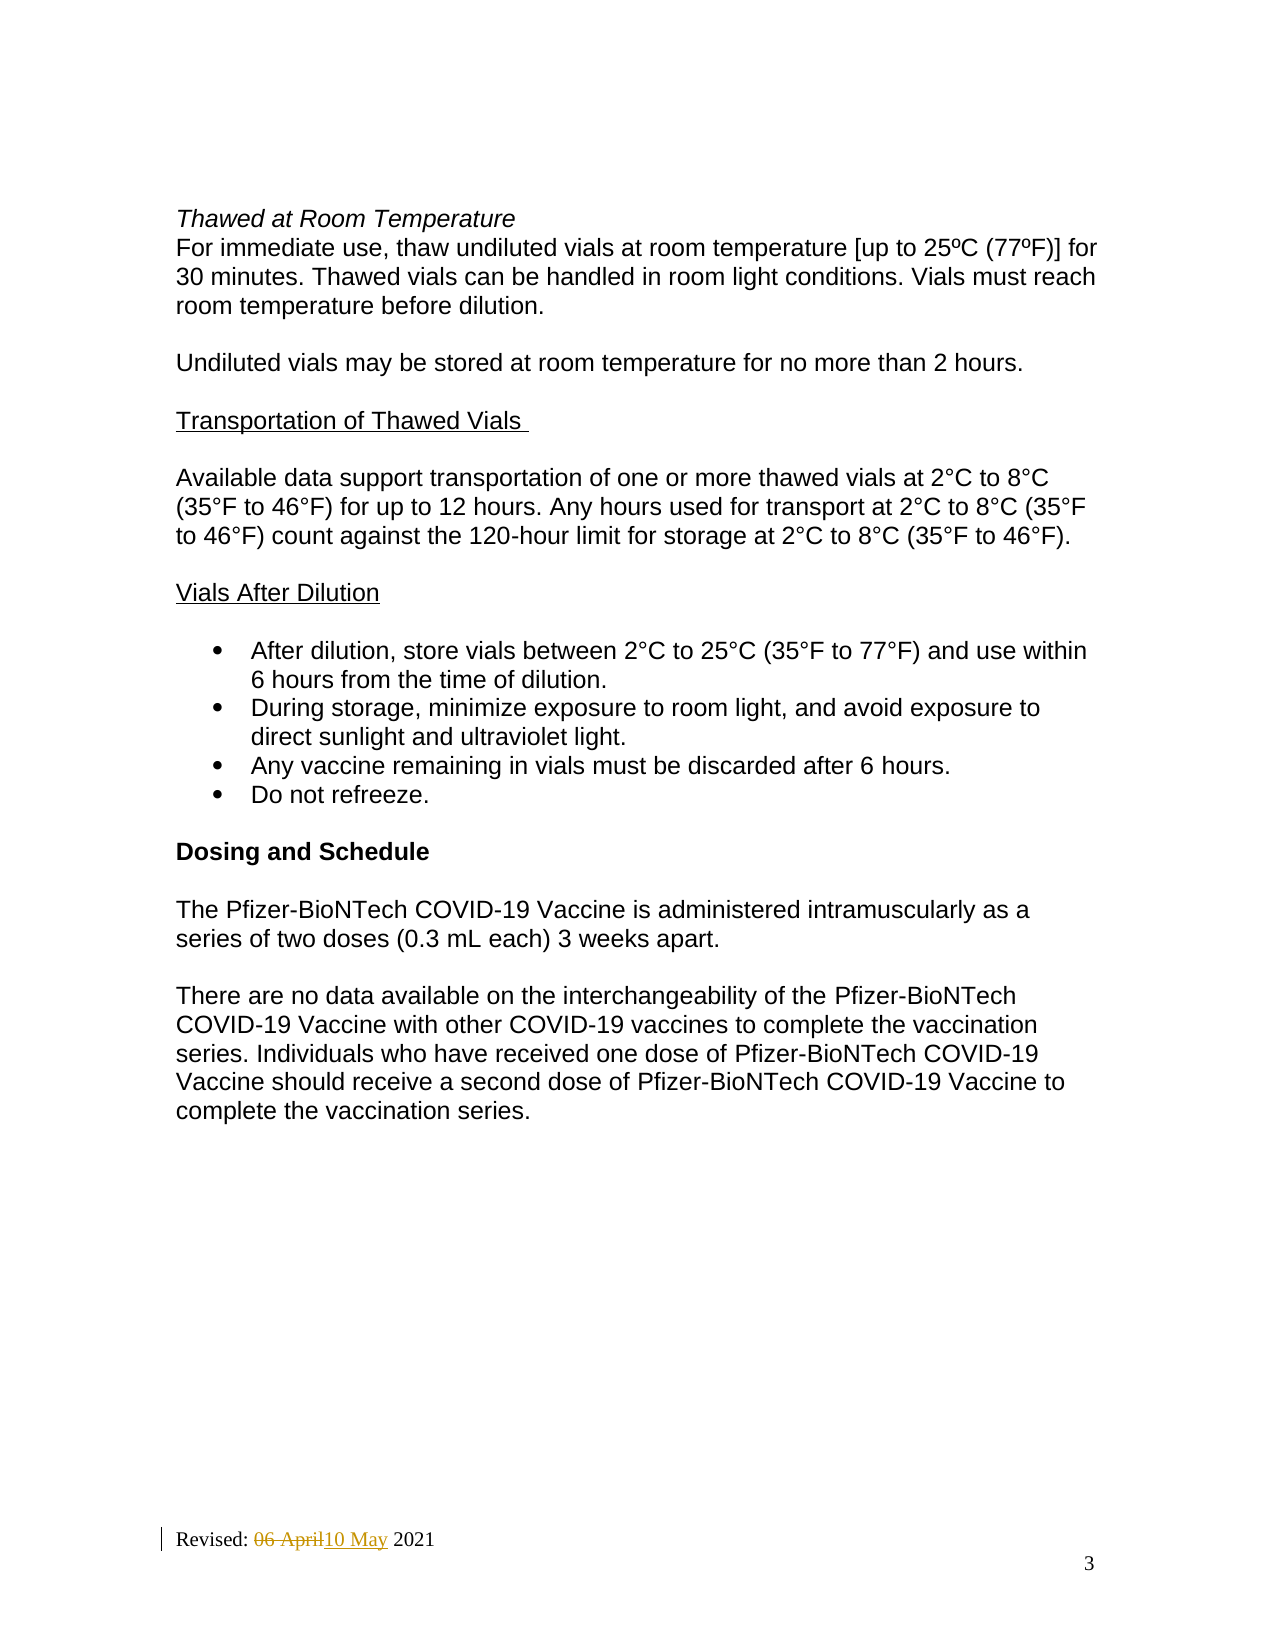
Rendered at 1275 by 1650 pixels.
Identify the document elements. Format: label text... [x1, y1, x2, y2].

text Vials After Dilution [176, 578, 1099, 607]
text For immediate use, thaw undiluted vials at room temperature [up to 25ºC (77ºF)] for 30 minutes. Thawed vials can be handled in room light conditions. Vials must reach room temperature before dilution. [176, 233, 1099, 319]
list During storage, minimize exposure to room light, and avoid exposure to direct sunlight and ultraviolet light. [213, 693, 1099, 751]
list Do not refreeze. [213, 780, 1099, 809]
text There are no data available on the interchangeability of the Pfizer-BioNTech COVID-19 Vaccine with other COVID-19 vaccines to complete the vaccination series. Individuals who have received one dose of Pfizer-BioNTech COVID-19 Vaccine should receive a second dose of Pfizer-BioNTech COVID-19 Vaccine to complete the vaccination series. [176, 981, 1099, 1125]
text The Pfizer-BioNTech COVID-19 Vaccine is administered intramuscularly as a series of two doses (0.3 mL each) 3 weeks apart. [176, 895, 1099, 952]
text Dosing and Schedule [176, 837, 1099, 866]
text Transportation of Thawed Vials [176, 406, 1099, 434]
text Available data support transportation of one or more thawed vials at 2°C to 8°C (35°F to 46°F) for up to 12 hours. Any hours used for transport at 2°C to 8°C (35°F to 46°F) count against the 120-hour limit for storage at 2°C to 8°C (35°F to 46°F). [176, 463, 1099, 549]
list After dilution, store vials between 2°C to 25°C (35°F to 77°F) and use within 6 hours from the time of dilution. [213, 636, 1099, 693]
list Any vaccine remaining in vials must be discarded after 6 hours. [213, 751, 1099, 780]
text Thawed at Room Temperature [176, 204, 1099, 233]
text Undiluted vials may be stored at room temperature for no more than 2 hours. [176, 348, 1099, 377]
